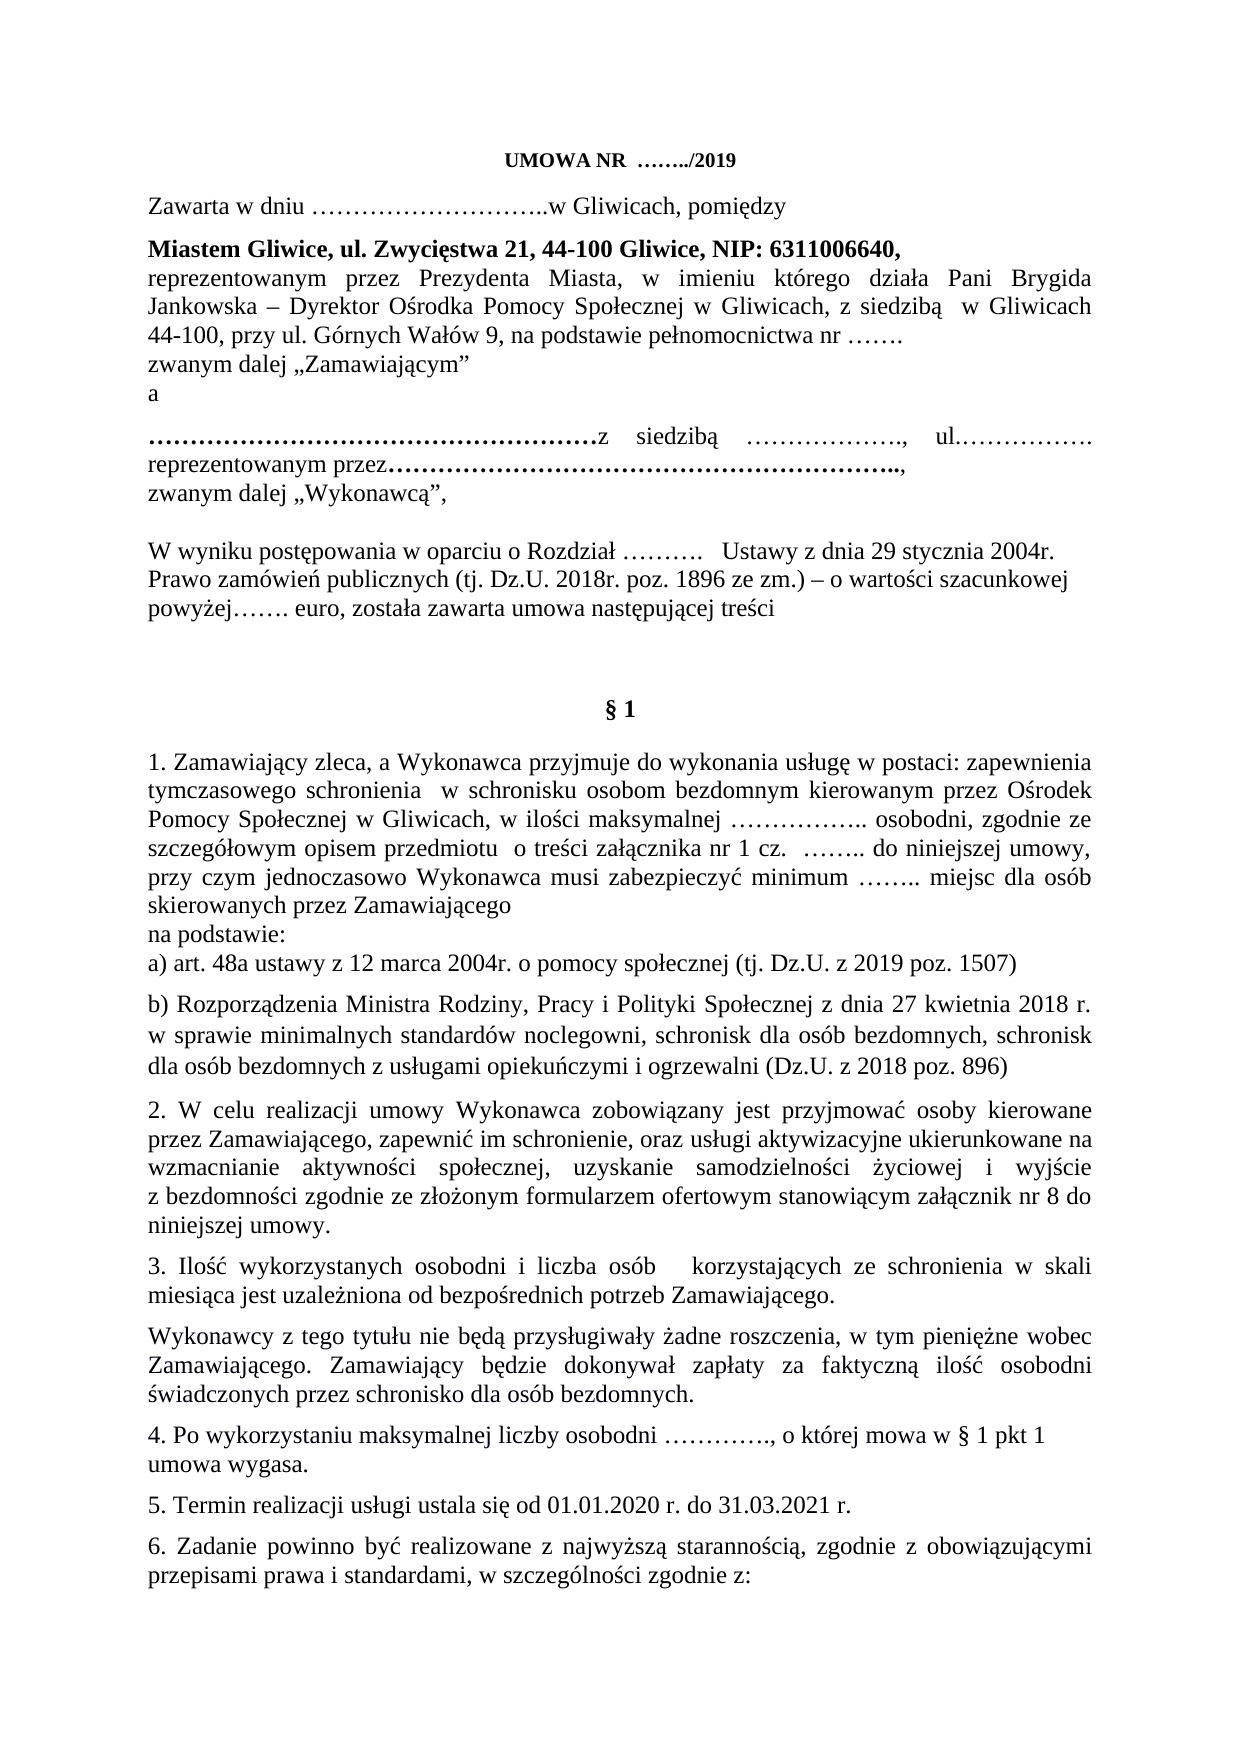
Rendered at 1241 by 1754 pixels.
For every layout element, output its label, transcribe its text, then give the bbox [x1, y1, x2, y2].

text reprezentowanym przez Prezydenta Miasta, w imieniu którego działa Pani Brygida Jankowska – Dyrektor Ośrodka Pomocy Społecznej w Gliwicach, z siedzibą w Gliwicach 44-100, przy ul. Górnych Wałów 9, na podstawie pełnomocnictwa nr ……. [148, 263, 1093, 349]
text 4. Po wykorzystaniu maksymalnej liczby osobodni …………., o której mowa w § 1 pkt 1 umowa wygasa. [148, 1420, 1093, 1477]
text § 1 [148, 694, 1093, 723]
text zwanym dalej „Zamawiającym” [148, 349, 1093, 378]
text 5. Termin realizacji usługi ustala się od 01.01.2020 r. do 31.03.2021 r. [148, 1490, 1093, 1519]
text Wykonawcy z tego tytułu nie będą przysługiwały żadne roszczenia, w tym pieniężne wobec Zamawiającego. Zamawiający będzie dokonywał zapłaty za faktyczną ilość osobodni świadczonych przez schronisko dla osób bezdomnych. [148, 1321, 1093, 1407]
text ………………………………………………z siedzibą ………………., ul.……………. reprezentowanym przez…………………………………………………….., [148, 421, 1093, 478]
text Zawarta w dniu ………………………..w Gliwicach, pomiędzy [148, 191, 1093, 219]
text 6. Zadanie powinno być realizowane z najwyższą starannością, zgodnie z obowiązującymi przepisami prawa i standardami, w szczególności zgodnie z: [148, 1531, 1093, 1589]
text a [148, 378, 1093, 406]
text zwanym dalej „Wykonawcą”, [148, 478, 1093, 507]
text na podstawie: [148, 919, 1093, 948]
text Miastem Gliwice, ul. Zwycięstwa 21, 44-100 Gliwice, NIP: 6311006640, [148, 234, 1093, 263]
text 2. W celu realizacji umowy Wykonawca zobowiązany jest przyjmować osoby kierowane przez Zamawiającego, zapewnić im schronienie, oraz usługi aktywizacyjne ukierunkowane na wzmacnianie aktywności społecznej, uzyskanie samodzielności życiowej i wyjście z bezdomności zgodnie ze złożonym formularzem ofertowym stanowiącym załącznik nr 8 do niniejszej umowy. [148, 1095, 1093, 1239]
text UMOWA NR ……../2019 [148, 148, 1093, 172]
text b) Rozporządzenia Ministra Rodziny, Pracy i Polityki Społecznej z dnia 27 kwietnia 2018 r. w sprawie minimalnych standardów noclegowni, schronisk dla osób bezdomnych, schronisk dla osób bezdomnych z usługami opiekuńczymi i ogrzewalni (Dz.U. z 2018 poz. 896) [148, 989, 1093, 1080]
text a) art. 48a ustawy z 12 marca 2004r. o pomocy społecznej (tj. Dz.U. z 2019 poz. 1507) [148, 948, 1093, 977]
text 3. Ilość wykorzystanych osobodni i liczba osób korzystających ze schronienia w skali miesiąca jest uzależniona od bezpośrednich potrzeb Zamawiającego. [148, 1251, 1093, 1309]
text 1. Zamawiający zleca, a Wykonawca przyjmuje do wykonania usługę w postaci: zapewnienia tymczasowego schronienia w schronisku osobom bezdomnym kierowanym przez Ośrodek Pomocy Społecznej w Gliwicach, w ilości maksymalnej …………….. osobodni, zgodnie ze szczegółowym opisem przedmiotu o treści załącznika nr 1 cz. …….. do niniejszej umowy, przy czym jednoczasowo Wykonawca musi zabezpieczyć minimum …….. miejsc dla osób skierowanych przez Zamawiającego [148, 747, 1093, 919]
text W wyniku postępowania w oparciu o Rozdział ………. Ustawy z dnia 29 stycznia 2004r. Prawo zamówień publicznych (tj. Dz.U. 2018r. poz. 1896 ze zm.) – o wartości szacunkowej powyżej……. euro, została zawarta umowa następującej treści [148, 536, 1093, 622]
